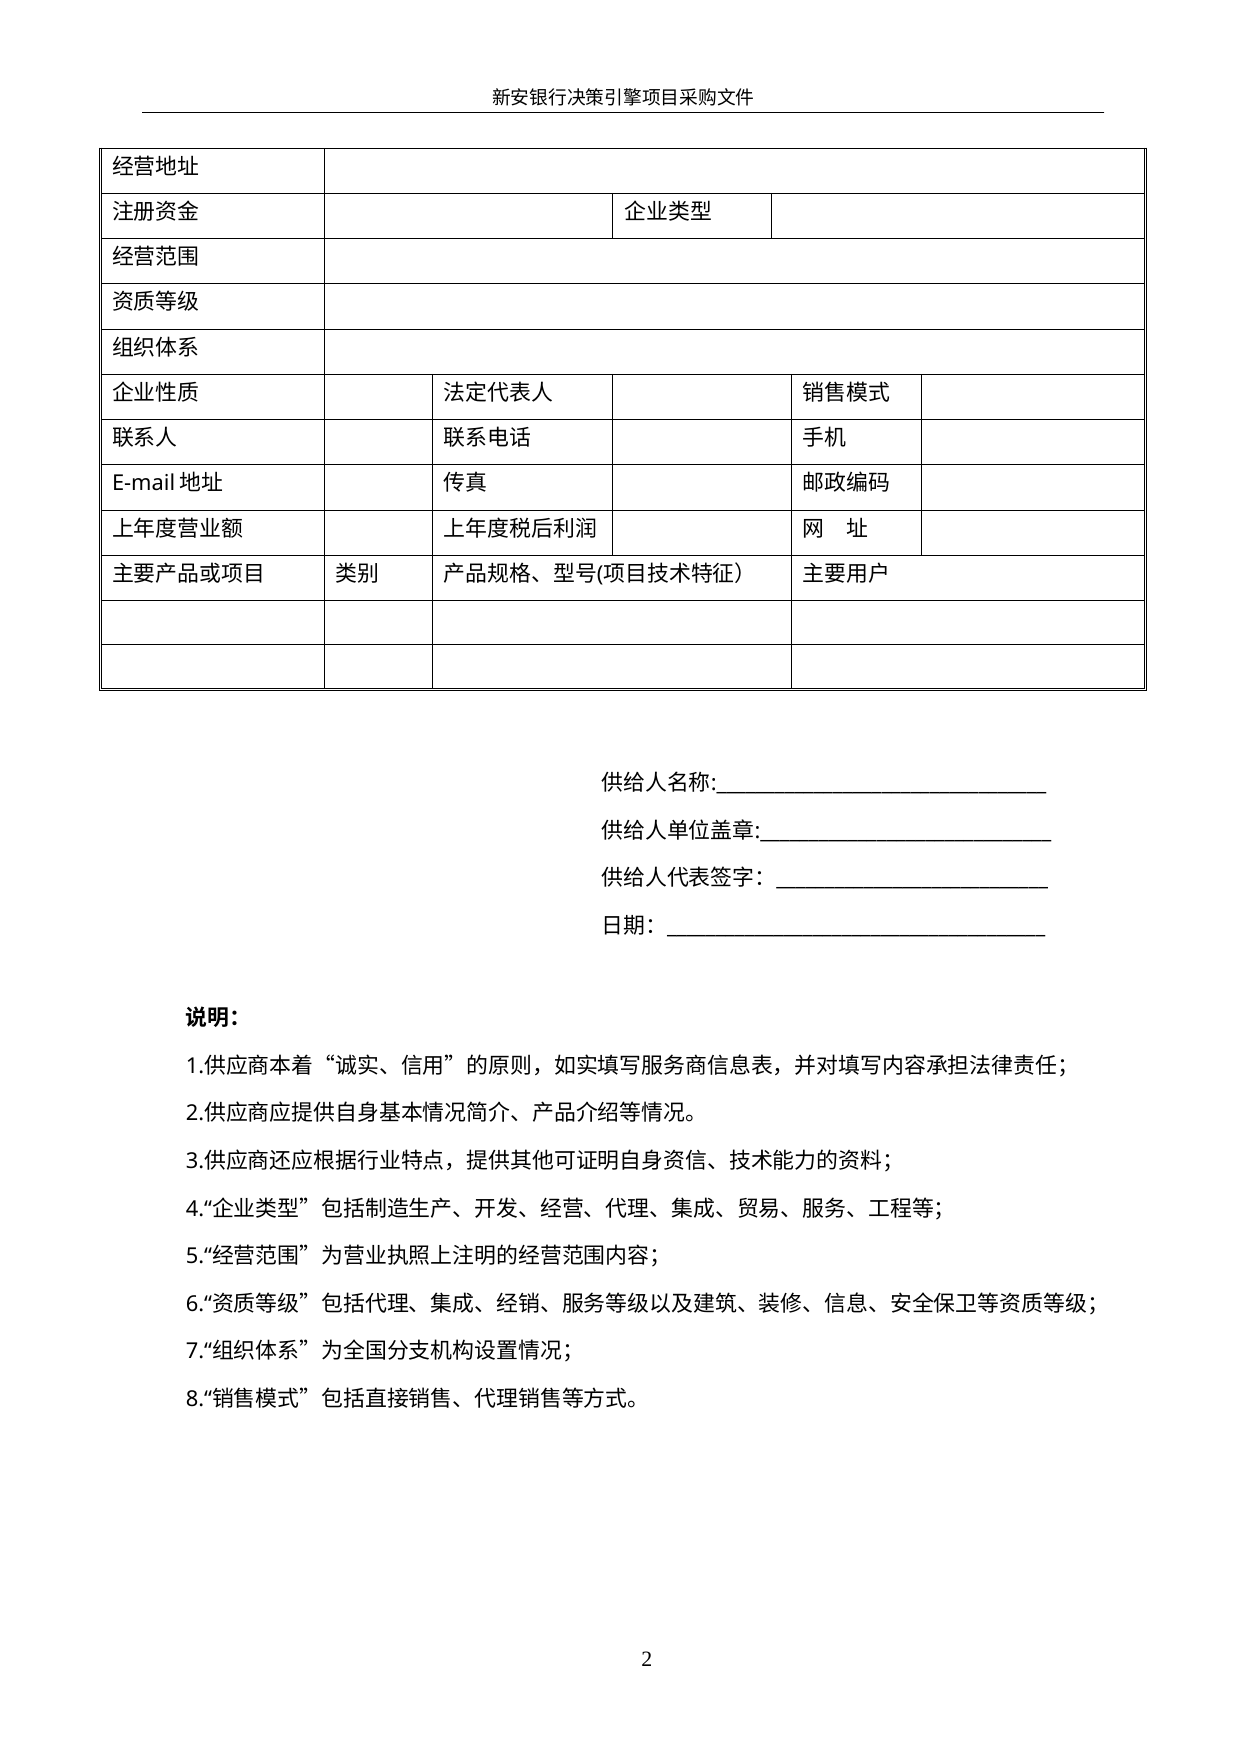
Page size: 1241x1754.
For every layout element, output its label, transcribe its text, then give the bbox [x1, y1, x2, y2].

table_cell [922, 420, 1144, 464]
table_cell [792, 601, 1144, 644]
table_cell [433, 645, 791, 687]
table_cell 主要用户 [792, 556, 1144, 600]
table_cell 法定代表人 [433, 375, 612, 419]
table_cell 注册资金 [102, 194, 324, 238]
table_cell [613, 511, 791, 555]
table_cell [613, 375, 791, 419]
table_cell [325, 511, 432, 555]
table_cell 经营地址 [102, 149, 324, 193]
table_cell [772, 194, 1144, 238]
text 1.供应商本着“诚实、信用”的原则，如实填写服务商信息表，并对填写内容承担法律责任； [142, 1048, 1104, 1079]
table_cell 产品规格、型号(项目技术特征） [433, 556, 791, 600]
table_cell [325, 194, 612, 238]
table_cell [325, 330, 1144, 374]
table_cell 手机 [792, 420, 921, 464]
table_cell [102, 601, 324, 644]
table_cell [922, 375, 1144, 419]
table_cell [325, 284, 1144, 328]
table_cell 组织体系 [102, 330, 324, 374]
table_cell [613, 420, 791, 464]
table_cell 主要产品或项目 [102, 556, 324, 600]
table_cell [325, 420, 432, 464]
table_cell [325, 465, 432, 509]
table_cell [792, 645, 1144, 687]
text 2.供应商应提供自身基本情况简介、产品介绍等情况。 [142, 1095, 1104, 1127]
table_cell 销售模式 [792, 375, 921, 419]
table_cell [325, 239, 1144, 283]
table_cell [613, 465, 791, 509]
table_cell 类别 [325, 556, 432, 600]
table_cell [325, 645, 432, 687]
table_cell 网 址 [792, 511, 921, 555]
table_cell [922, 465, 1144, 509]
table_cell E-mail地址 [102, 465, 324, 509]
table_cell [325, 601, 432, 644]
table_cell 资质等级 [102, 284, 324, 328]
text 3.供应商还应根据行业特点，提供其他可证明自身资信、技术能力的资料； [142, 1143, 1104, 1175]
table_cell 联系人 [102, 420, 324, 464]
table_cell [325, 149, 1144, 193]
table_cell 企业性质 [102, 375, 324, 419]
text 日期：_______________________________________ [142, 908, 1104, 940]
text 7.“组织体系”为全国分支机构设置情况； [142, 1333, 1104, 1365]
table_cell [433, 601, 791, 644]
text 8.“销售模式”包括直接销售、代理销售等方式。 [142, 1381, 1104, 1413]
table_cell 企业类型 [613, 194, 771, 238]
table_cell 传真 [433, 465, 612, 509]
text 供给人名称:__________________________________ [142, 765, 1104, 797]
text 5.“经营范围”为营业执照上注明的经营范围内容； [142, 1238, 1104, 1270]
text 4.“企业类型”包括制造生产、开发、经营、代理、集成、贸易、服务、工程等； [142, 1191, 1104, 1222]
table_cell 经营范围 [102, 239, 324, 283]
text 6.“资质等级”包括代理、集成、经销、服务等级以及建筑、装修、信息、安全保卫等资质等级； [142, 1286, 1104, 1317]
table_cell [922, 511, 1144, 555]
text 供给人代表签字：____________________________ [142, 860, 1104, 892]
table_cell [102, 645, 324, 687]
table_cell 上年度营业额 [102, 511, 324, 555]
table_cell 联系电话 [433, 420, 612, 464]
table_cell [325, 375, 432, 419]
text 说明： [142, 1000, 1104, 1032]
table_cell 上年度税后利润 [433, 511, 612, 555]
table_cell 邮政编码 [792, 465, 921, 509]
text 供给人单位盖章:______________________________ [142, 813, 1104, 844]
